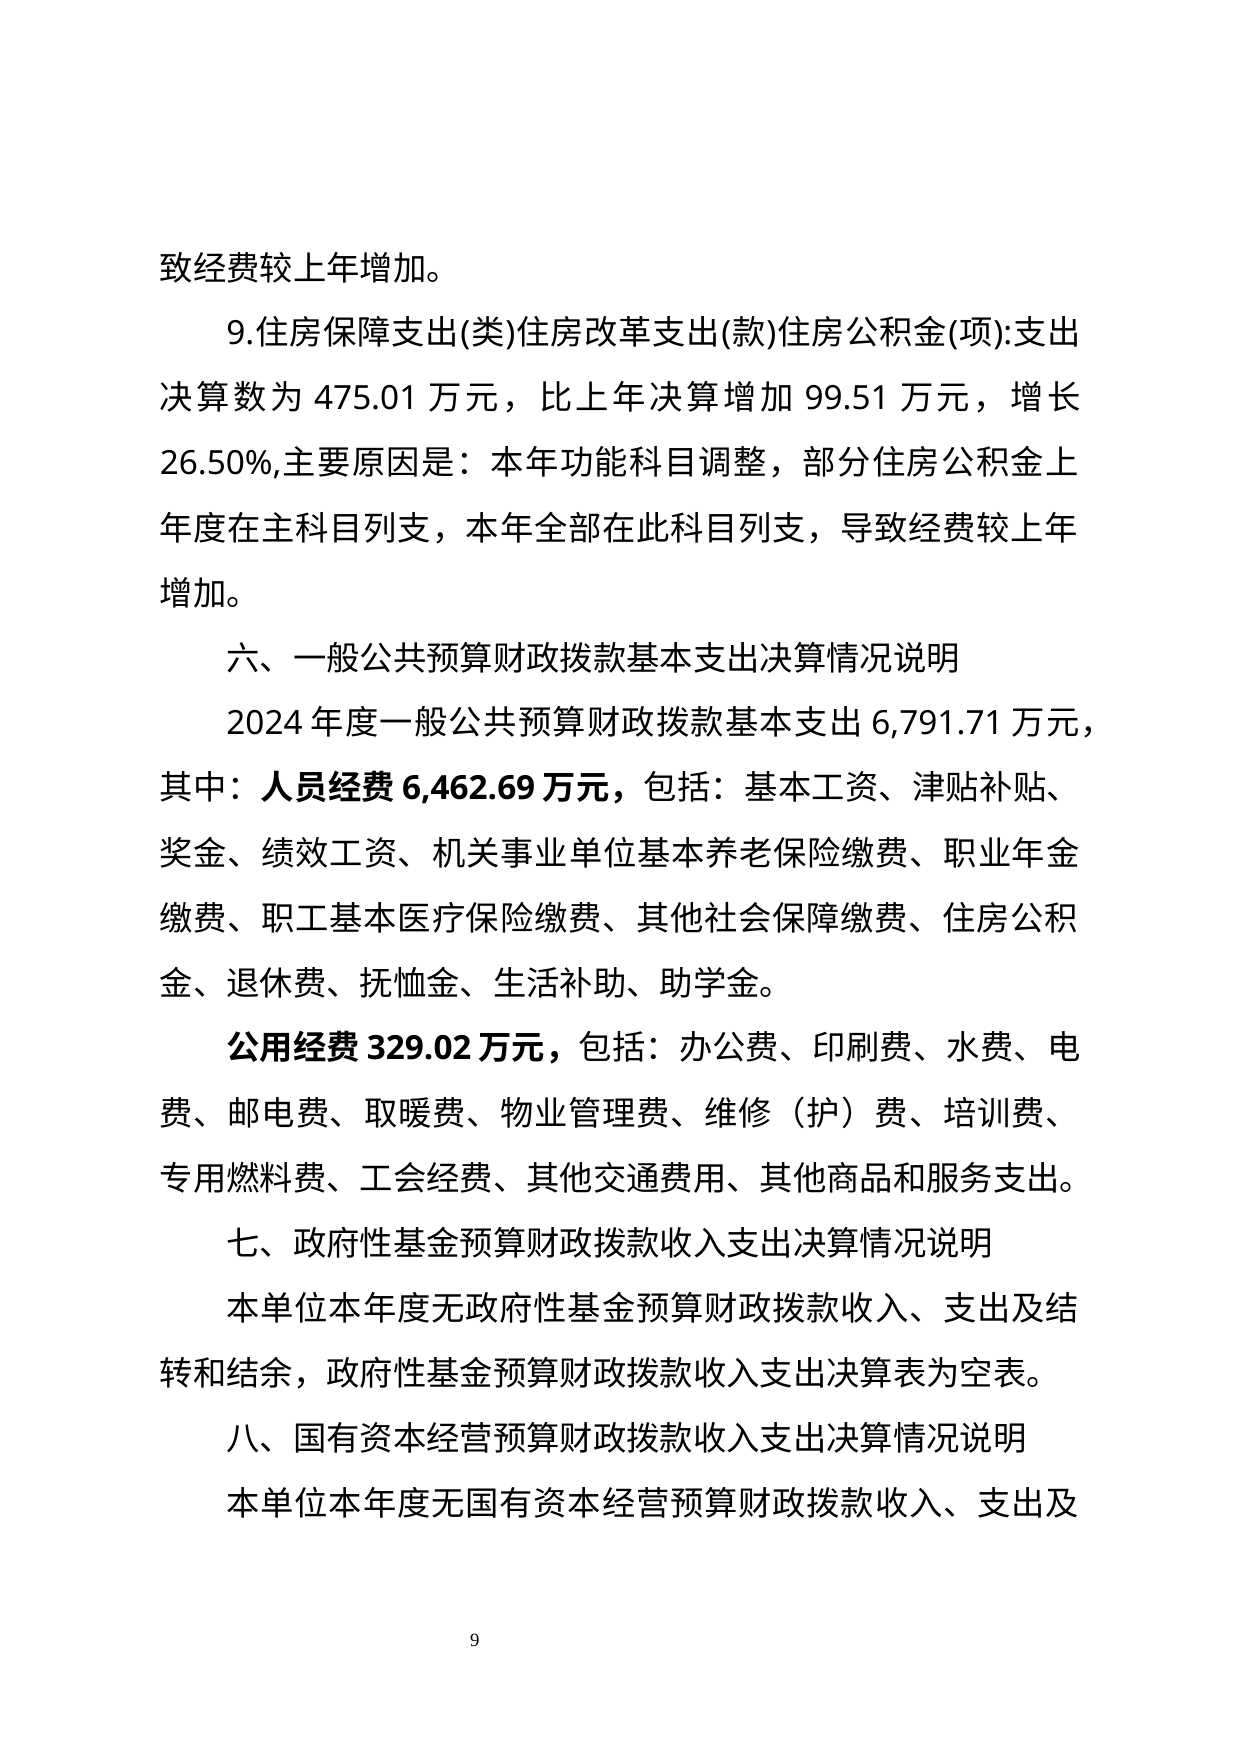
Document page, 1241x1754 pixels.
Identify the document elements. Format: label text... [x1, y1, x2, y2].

text 本单位本年度无政府性基金预算财政拨款收入、支出及结转和结余，政府性基金预算财政拨款收入支出决算表为空表。 [159, 1273, 1081, 1403]
text 七、政府性基金预算财政拨款收入支出决算情况说明 [159, 1208, 1081, 1273]
text 2024年度一般公共预算财政拨款基本支出6,791.71万元，其中：人员经费6,462.69万元，包括：基本工资、津贴补贴、奖金、绩效工资、机关事业单位基本养老保险缴费、职业年金缴费、职工基本医疗保险缴费、其他社会保障缴费、住房公积金、退休费、抚恤金、生活补助、助学金。 [159, 688, 1081, 1013]
text 公用经费329.02万元，包括：办公费、印刷费、水费、电费、邮电费、取暖费、物业管理费、维修（护）费、培训费、专用燃料费、工会经费、其他交通费用、其他商品和服务支出。 [159, 1013, 1081, 1208]
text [159, 233, 1081, 298]
text 八、国有资本经营预算财政拨款收入支出决算情况说明 [159, 1403, 1081, 1468]
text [159, 1468, 1081, 1533]
text 六、一般公共预算财政拨款基本支出决算情况说明 [159, 623, 1081, 688]
text 9.住房保障支出(类)住房改革支出(款)住房公积金(项):支出决算数为475.01万元，比上年决算增加99.51万元，增长26.50%,主要原因是：本年功能科目调整，部分住房公积金上年度在主科目列支，本年全部在此科目列支，导致经费较上年增加。 [159, 298, 1081, 623]
